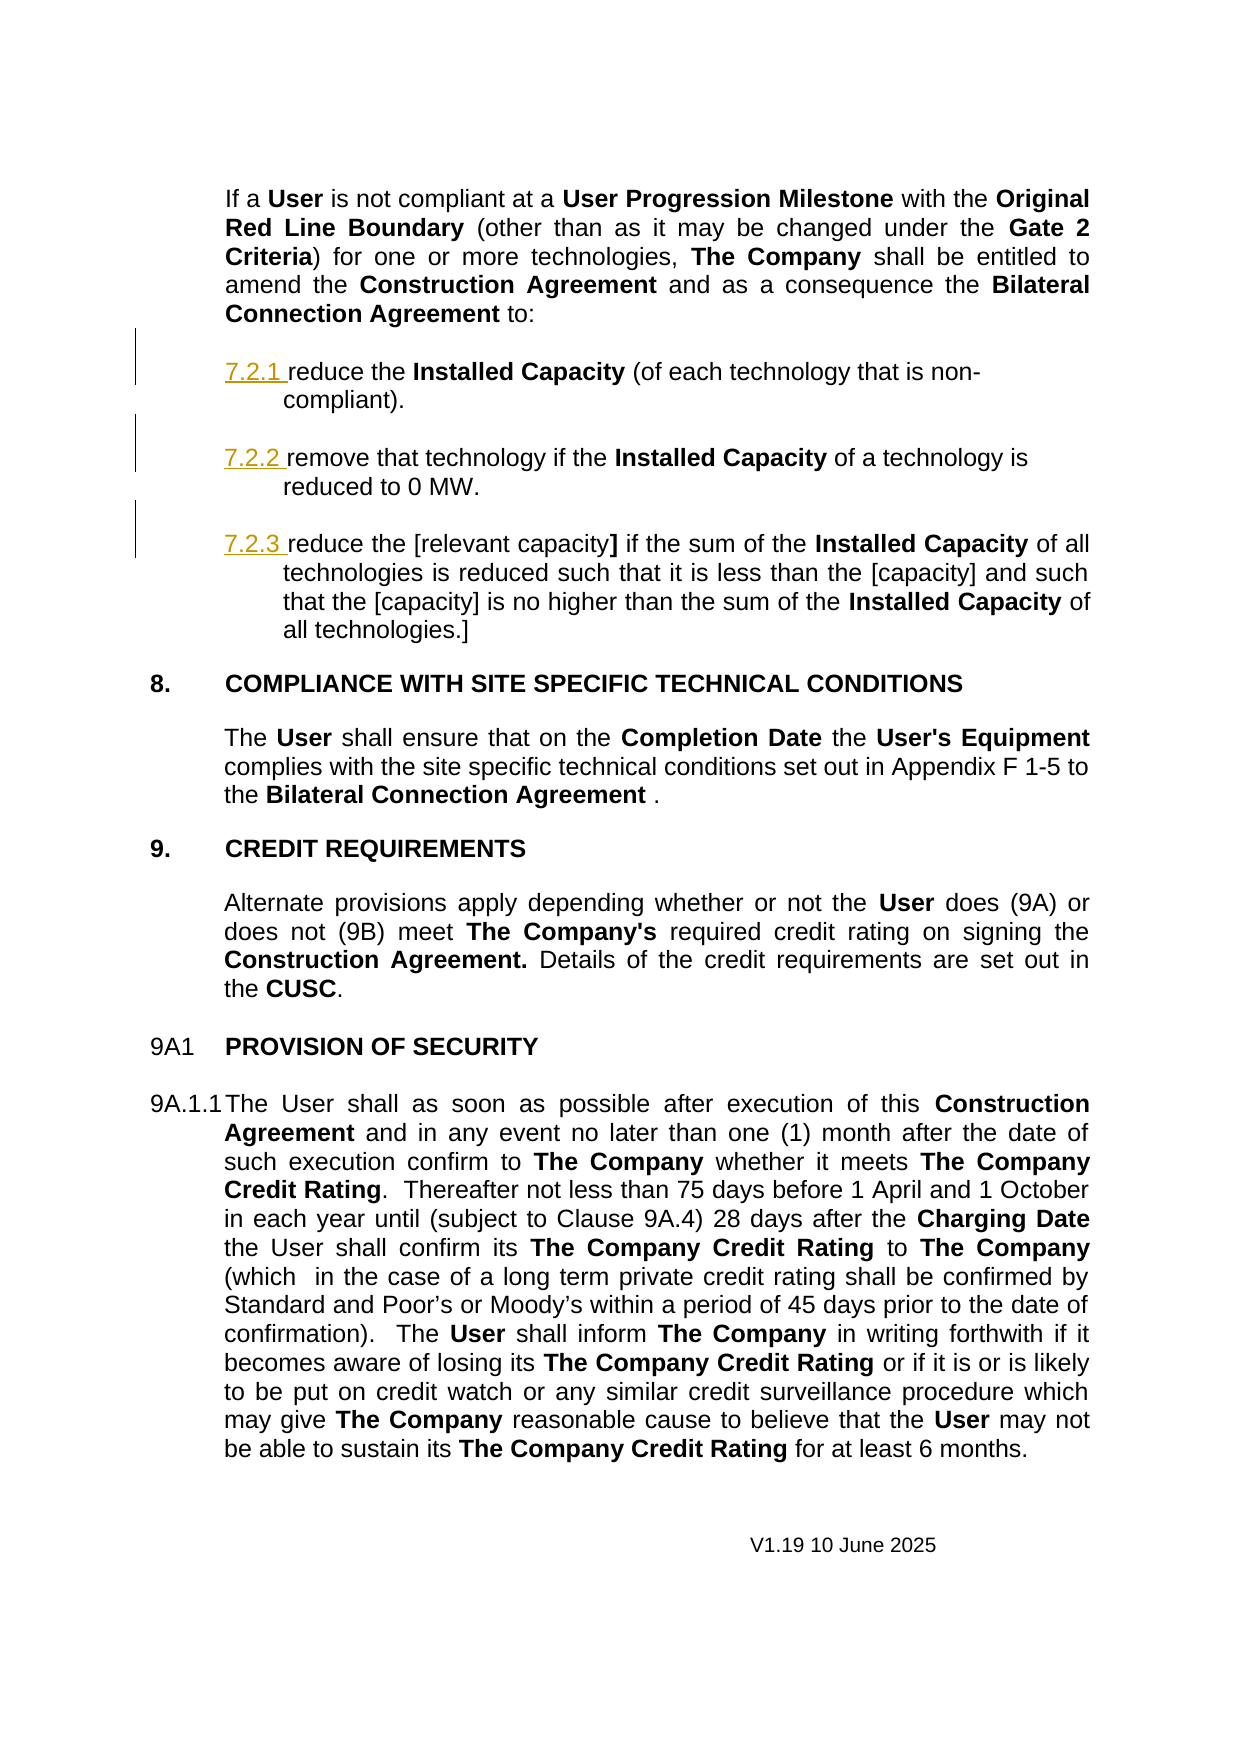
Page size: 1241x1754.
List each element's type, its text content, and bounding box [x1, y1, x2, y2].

list reduce the Installed Capacity (of each technology that is non-compliant). [225, 357, 1090, 414]
text The User shall ensure that on the Completion Date the User's Equipment complies with the site specific technical conditions set out in Appendix F 1-5 to the Bilateral Connection Agreement . [224, 723, 1090, 809]
text 9A.1.1 The User shall as soon as possible after execution of this Construction Agreement and in any event no later than one (1) month after the date of such execution confirm to The Company whether it meets The Company Credit Rating. Thereafter not less than 75 days before 1 April and 1 October in each year until (subject to Clause 9A.4) 28 days after the Charging Date the User shall confirm its The Company Credit Rating to The Company (which in the case of a long term private credit rating shall be confirmed by Standard and Poor’s or Moody’s within a period of 45 days prior to the date of confirmation). The User shall inform The Company in writing forthwith if it becomes aware of losing its The Company Credit Rating or if it is or is likely to be put on credit watch or any similar credit surveillance procedure which may give The Company reasonable cause to believe that the User may not be able to sustain its The Company Credit Rating for at least 6 months. [150, 1089, 1090, 1463]
text 8. Compliance with Site Specific Technical Conditions [150, 669, 1090, 698]
text 9A1 PROVISION OF SECURITY [150, 1032, 1090, 1060]
text 9. CREDIT REQUIREMENTS [150, 834, 1090, 863]
list remove that technology if the Installed Capacity of a technology is reduced to 0 MW. [224, 443, 1090, 500]
list reduce the [relevant capacity] if the sum of the Installed Capacity of all technologies is reduced such that it is less than the [capacity] and such that the [capacity] is no higher than the sum of the Installed Capacity of all technologies.] [224, 529, 1090, 644]
text If a User is not compliant at a User Progression Milestone with the Original Red Line Boundary (other than as it may be changed under the Gate 2 Criteria) for one or more technologies, The Company shall be entitled to amend the Construction Agreement and as a consequence the Bilateral Connection Agreement to: [225, 184, 1090, 328]
text Alternate provisions apply depending whether or not the User does (9A) or does not (9B) meet The Company's required credit rating on signing the Construction Agreement. Details of the credit requirements are set out in the CUSC. [224, 888, 1090, 1003]
